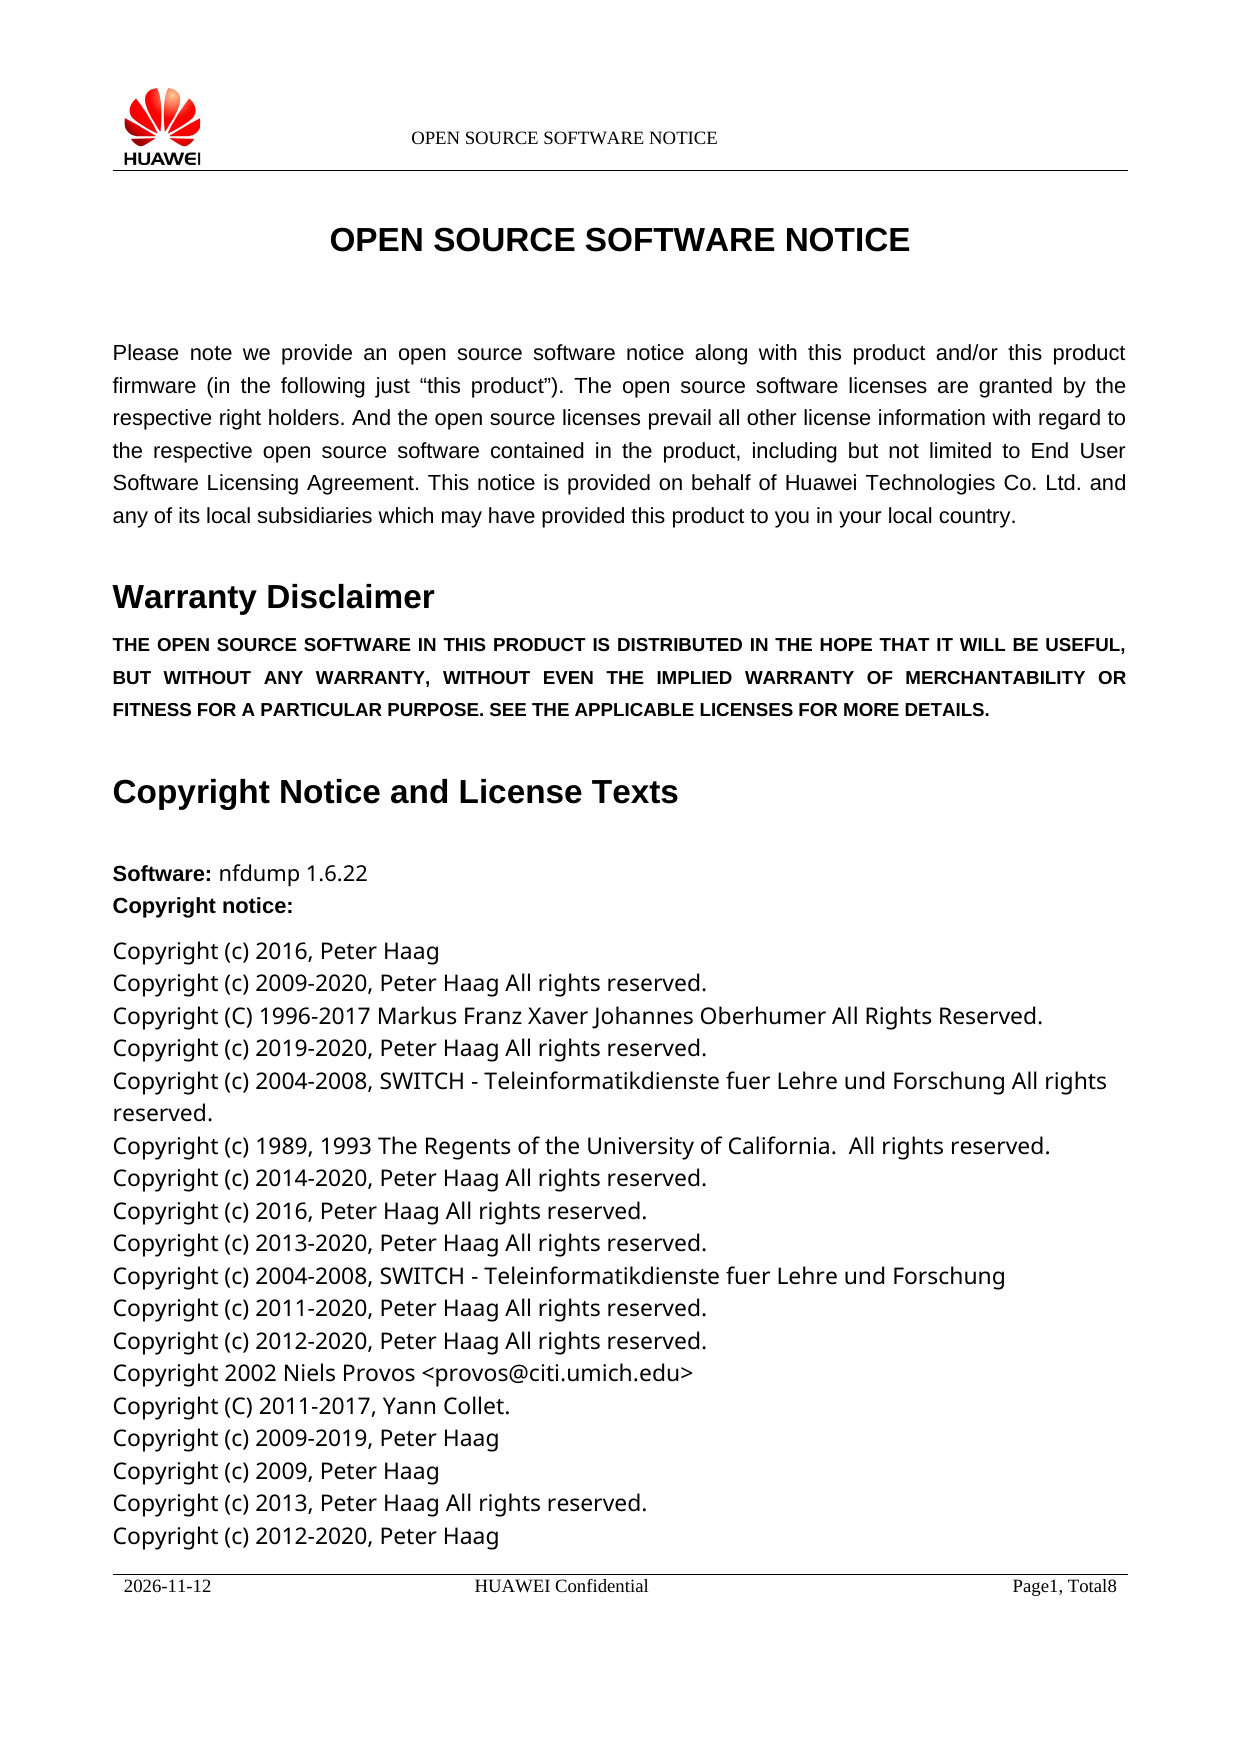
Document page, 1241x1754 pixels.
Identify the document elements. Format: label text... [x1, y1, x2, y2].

title Software: nfdump 1.6.22 [112, 856, 1128, 889]
text Copyright Notice and License Texts [112, 759, 1128, 824]
text OPEN SOURCE SOFTWARE NOTICE [112, 206, 1128, 271]
text Warranty Disclaimer [112, 564, 1128, 629]
text The open source software in this product is distributed in the hope that it will be useful, but WITHOUT ANY WARRANTY, without even the implied warranty of MERCHANTABILITY or FITNESS FOR A PARTICULAR PURPOSE. See the applicable licenses for more details. [112, 629, 1128, 726]
picture [124, 88, 201, 165]
text Please note we provide an open source software notice along with this product and/or this product firmware (in the following just “this product”). The open source software licenses are granted by the respective right holders. And the open source licenses prevail all other license information with regard to the respective open source software contained in the product, including but not limited to End User Software Licensing Agreement. This notice is provided on behalf of Huawei Technologies Co. Ltd. and any of its local subsidiaries which may have provided this product to you in your local country. [112, 336, 1128, 531]
text Copyright notice: [112, 889, 1128, 921]
